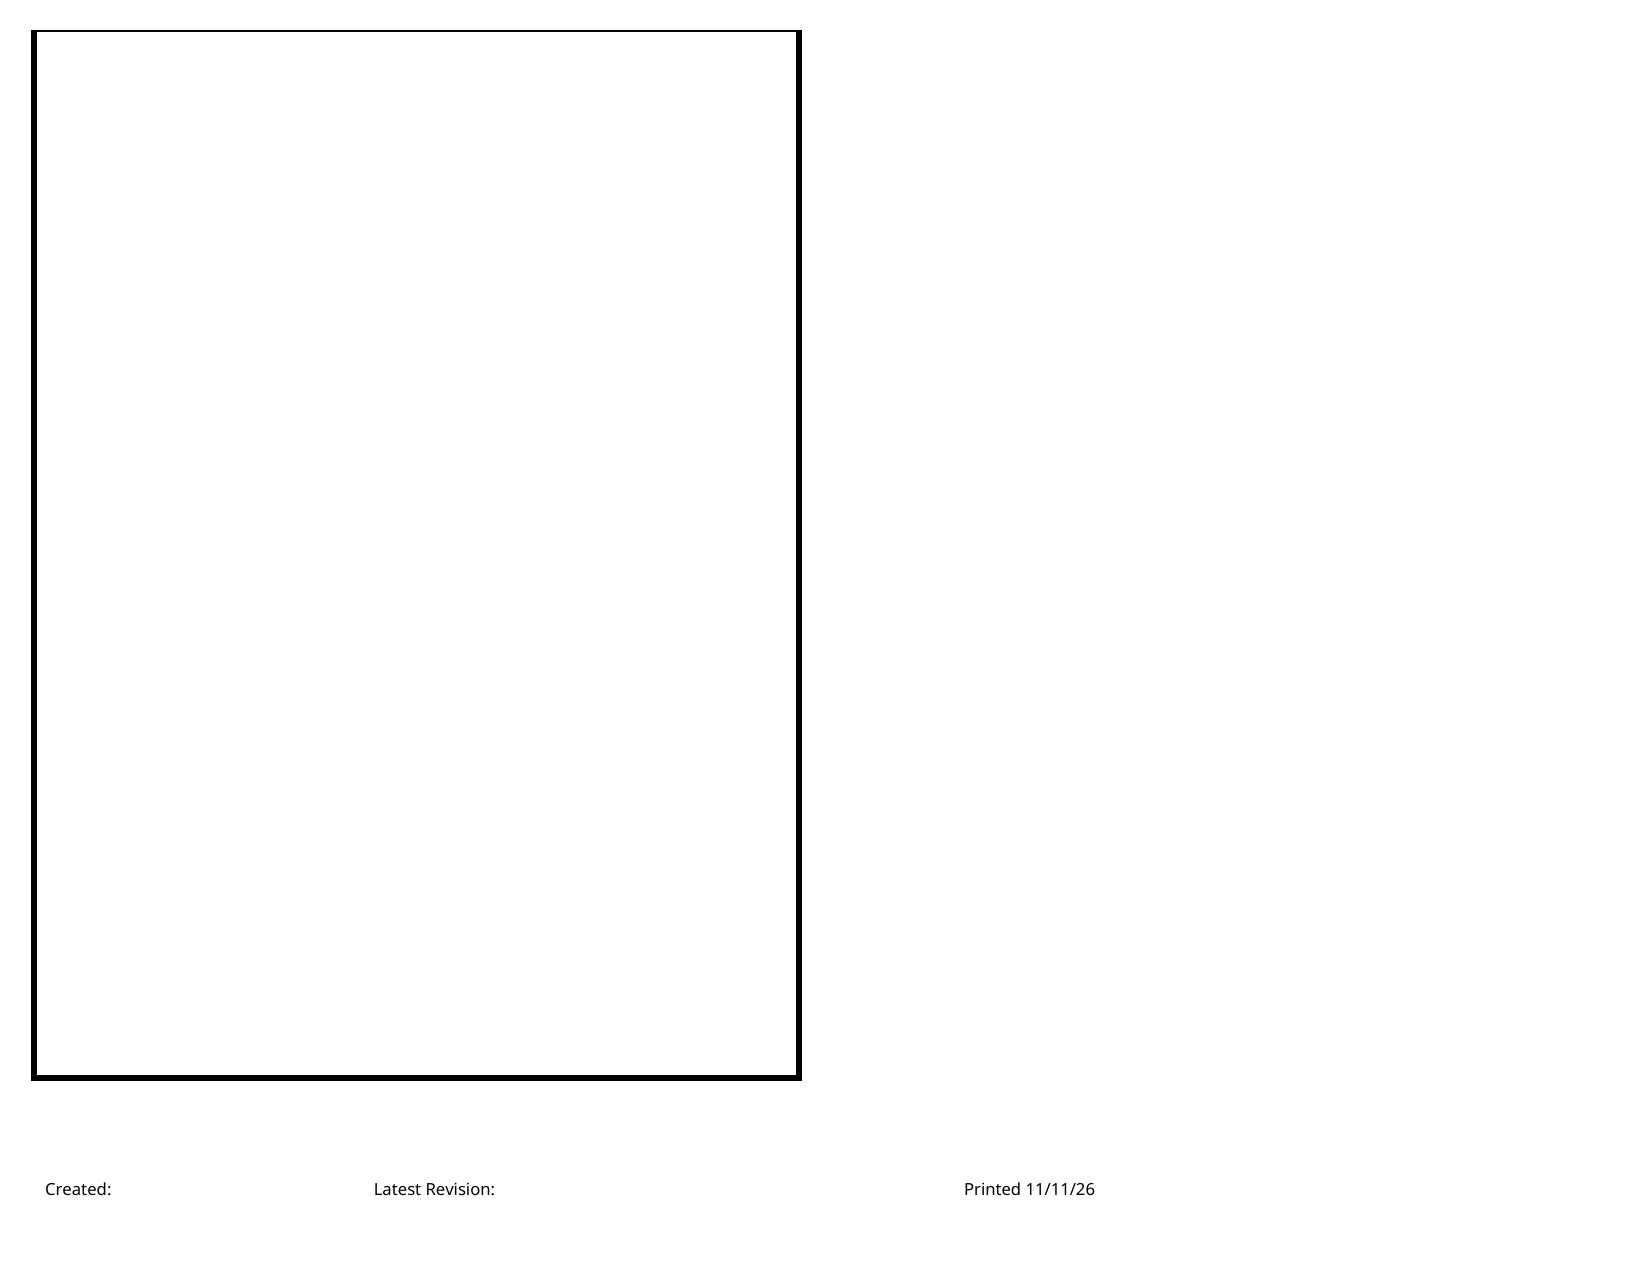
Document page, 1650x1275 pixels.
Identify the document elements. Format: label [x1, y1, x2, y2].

table_cell [37, 32, 796, 1075]
